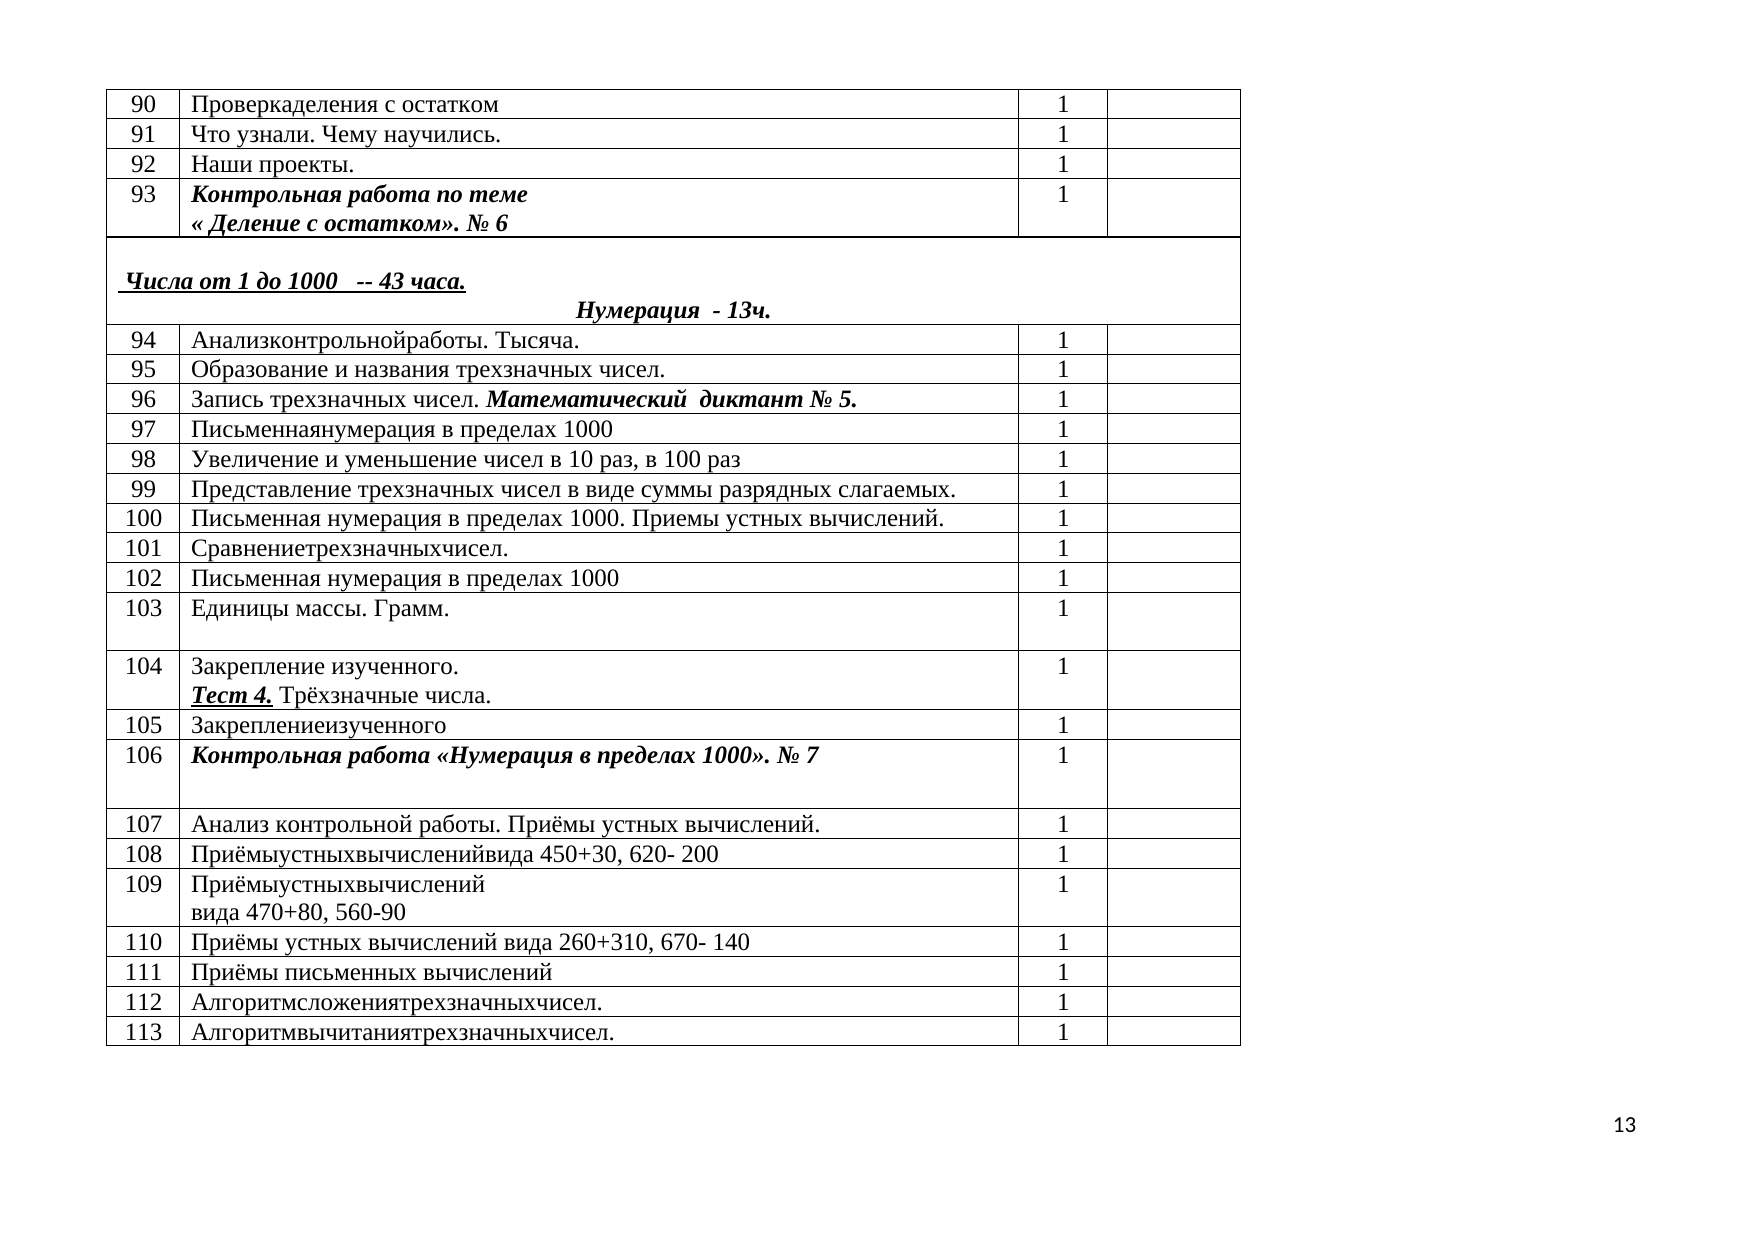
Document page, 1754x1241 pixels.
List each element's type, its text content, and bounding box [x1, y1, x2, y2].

table_cell 112 [107, 987, 179, 1016]
table_cell [1108, 987, 1240, 1016]
table_cell Приёмы письменных вычислений [180, 957, 1018, 986]
table_cell 1 [1019, 927, 1107, 956]
table_cell Наши проекты. [180, 149, 1018, 178]
table_cell Запись трехзначных чисел. Математический диктант № 5. [180, 384, 1018, 413]
table_cell 1 [1019, 474, 1107, 502]
table_cell [1108, 651, 1240, 709]
table_cell 97 [107, 414, 179, 443]
table_cell 1 [1019, 355, 1107, 383]
table_cell Закреплениеизученного [180, 710, 1018, 739]
table_cell [1108, 444, 1240, 473]
table_cell [1108, 119, 1240, 148]
table_cell 96 [107, 384, 179, 413]
table_cell 1 [1019, 119, 1107, 148]
table_cell [1108, 149, 1240, 178]
table_cell Алгоритмвычитаниятрехзначныхчисел. [180, 1017, 1018, 1045]
table_cell 110 [107, 927, 179, 956]
table_cell 104 [107, 651, 179, 709]
table_cell 105 [107, 710, 179, 739]
table_cell [1108, 839, 1240, 868]
table_cell [1108, 325, 1240, 353]
table_cell [1108, 414, 1240, 443]
table_cell Анализ контрольной работы. Приёмы устных вычислений. [180, 809, 1018, 838]
table_cell [1108, 179, 1240, 236]
table_cell Закрепление изученного. Тест 4. Трёхзначные числа. [180, 651, 1018, 709]
table_cell 1 [1019, 1017, 1107, 1045]
table_cell 1 [1019, 149, 1107, 178]
table_cell 102 [107, 563, 179, 592]
table_cell [1108, 1017, 1240, 1045]
table_cell [1108, 593, 1240, 650]
table_cell Приёмыустныхвычисленийвида 450+30, 620- 200 [180, 839, 1018, 868]
table_cell [1108, 740, 1240, 808]
table_cell [1108, 809, 1240, 838]
table_cell 99 [107, 474, 179, 502]
table_cell 1 [1019, 325, 1107, 353]
table_cell 1 [1019, 504, 1107, 532]
table_cell Приёмы устных вычислений вида 260+310, 670- 140 [180, 927, 1018, 956]
table_cell [1108, 869, 1240, 926]
table_cell Образование и названия трехзначных чисел. [180, 355, 1018, 383]
table_cell [1108, 533, 1240, 562]
table_cell 1 [1019, 90, 1107, 118]
table_cell 108 [107, 839, 179, 868]
table_cell 1 [1019, 957, 1107, 986]
table_cell 107 [107, 809, 179, 838]
table_cell [1108, 710, 1240, 739]
table_cell [1108, 504, 1240, 532]
table_cell 1 [1019, 533, 1107, 562]
table_cell 111 [107, 957, 179, 986]
table_cell 1 [1019, 710, 1107, 739]
table_cell Алгоритмсложениятрехзначныхчисел. [180, 987, 1018, 1016]
table_cell 109 [107, 869, 179, 926]
table_cell Письменнаянумерация в пределах 1000 [180, 414, 1018, 443]
table_cell 1 [1019, 563, 1107, 592]
table_cell Что узнали. Чему научились. [180, 119, 1018, 148]
table_cell Приёмыустныхвычислений вида 470+80, 560-90 [180, 869, 1018, 926]
table_cell 103 [107, 593, 179, 650]
table_cell Числа от 1 до 1000 -- 43 часа. Нумерация - 13ч. [107, 238, 1240, 324]
table_cell [1108, 90, 1240, 118]
table_cell Увеличение и уменьшение чисел в 10 раз, в 100 раз [180, 444, 1018, 473]
table_cell Представление трехзначных чисел в виде суммы разрядных слагаемых. [180, 474, 1018, 502]
table_cell Письменная нумерация в пределах 1000 [180, 563, 1018, 592]
table_cell [1108, 355, 1240, 383]
table_cell 1 [1019, 809, 1107, 838]
table_cell 94 [107, 325, 179, 353]
table_cell 1 [1019, 444, 1107, 473]
table_cell 1 [1019, 651, 1107, 709]
table_cell 1 [1019, 987, 1107, 1016]
table_cell 1 [1019, 414, 1107, 443]
table_cell 91 [107, 119, 179, 148]
table_cell 106 [107, 740, 179, 808]
table_cell [1108, 474, 1240, 502]
table_cell 1 [1019, 869, 1107, 926]
table_cell Анализконтрольнойработы. Тысяча. [180, 325, 1018, 353]
table_cell 95 [107, 355, 179, 383]
table_cell 98 [107, 444, 179, 473]
table_cell 1 [1019, 593, 1107, 650]
table_cell 1 [1019, 839, 1107, 868]
table_cell [1108, 957, 1240, 986]
table_cell 1 [1019, 740, 1107, 808]
table_cell Контрольная работа «Нумерация в пределах 1000». № 7 [180, 740, 1018, 808]
table_cell 93 [107, 179, 179, 236]
table_cell 1 [1019, 384, 1107, 413]
table_cell 100 [107, 504, 179, 532]
table_cell [1108, 927, 1240, 956]
table_cell 92 [107, 149, 179, 178]
table_cell Письменная нумерация в пределах 1000. Приемы устных вычислений. [180, 504, 1018, 532]
table_cell 1 [1019, 179, 1107, 236]
table_cell 90 [107, 90, 179, 118]
table_cell Проверкаделения с остатком [180, 90, 1018, 118]
table_cell Контрольная работа по теме « Деление с остатком». № 6 [180, 179, 1018, 236]
table_cell Единицы массы. Грамм. [180, 593, 1018, 650]
table_cell [1108, 384, 1240, 413]
table_cell 113 [107, 1017, 179, 1045]
table_cell 101 [107, 533, 179, 562]
table_cell [1108, 563, 1240, 592]
table_cell Сравнениетрехзначныхчисел. [180, 533, 1018, 562]
